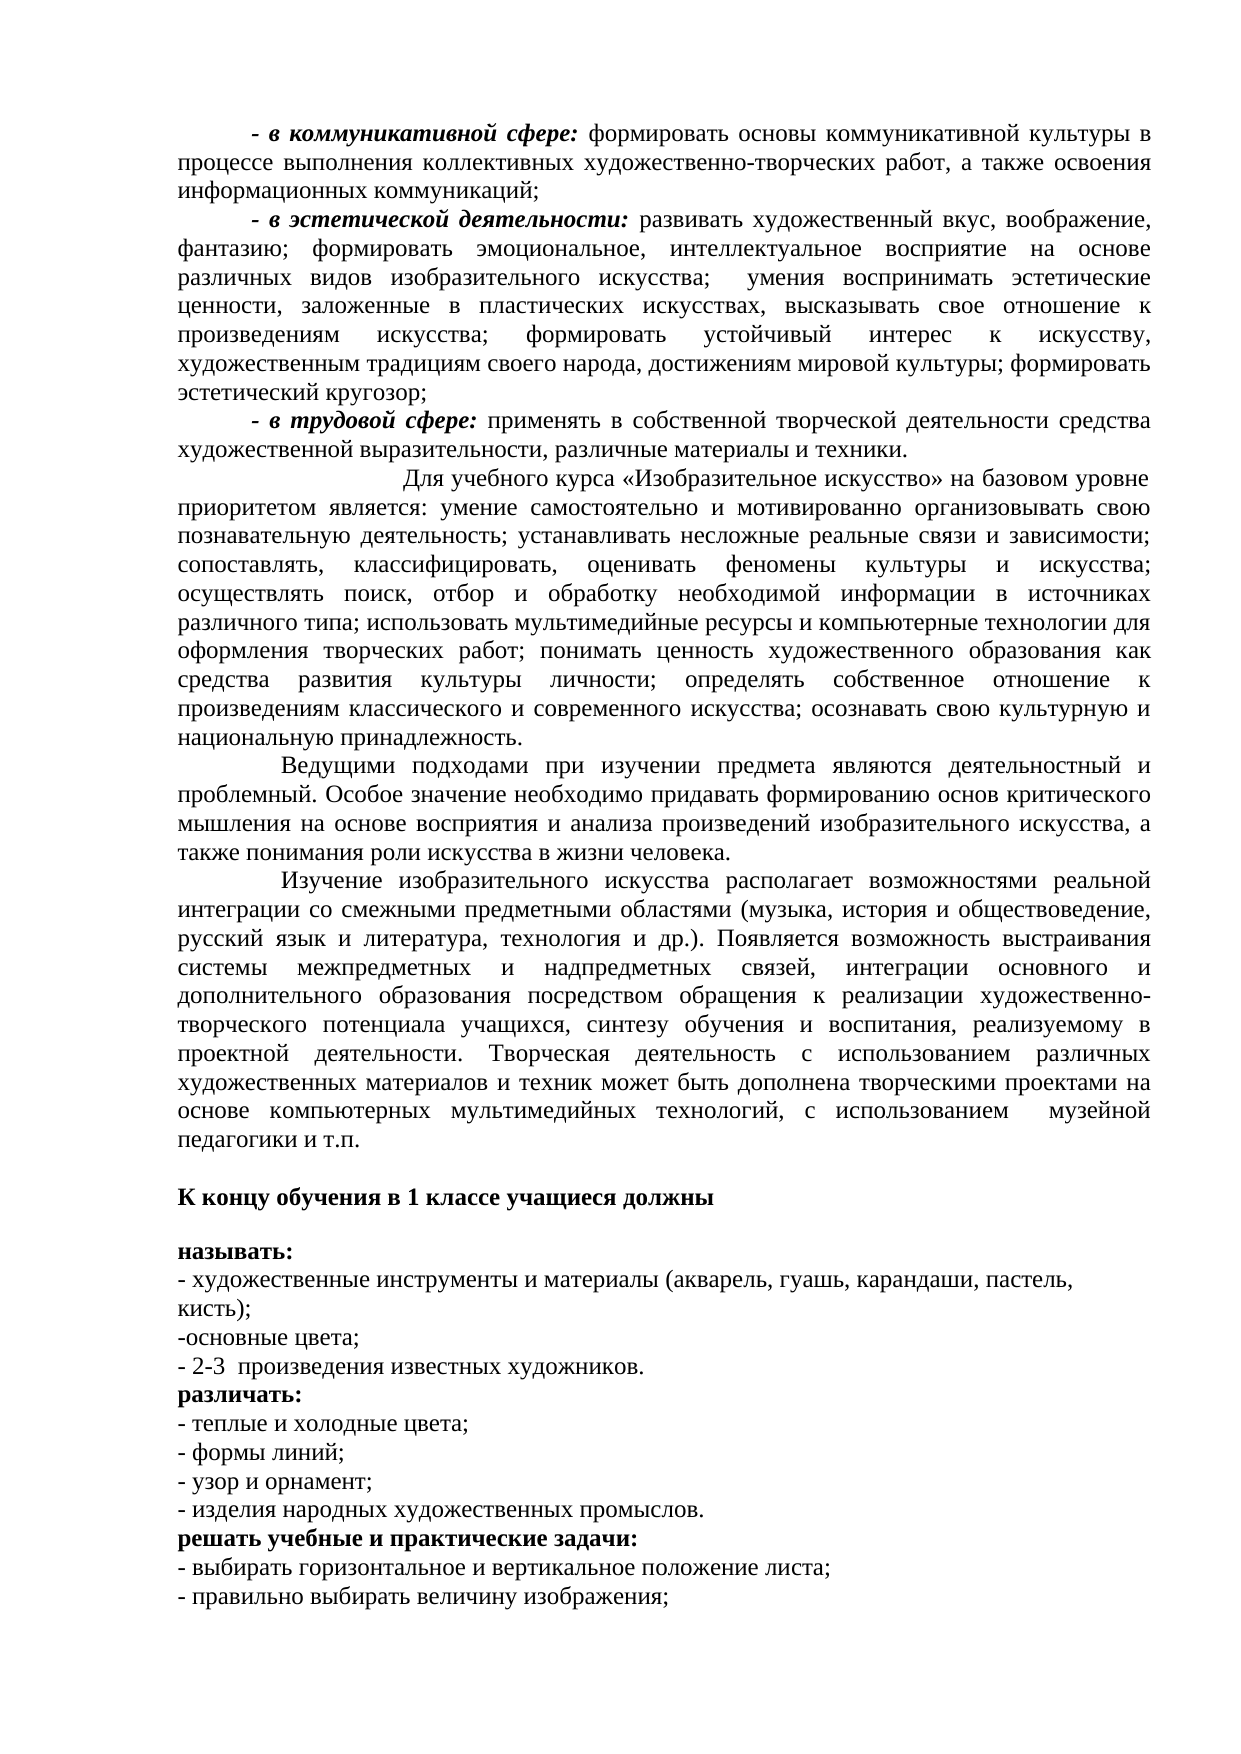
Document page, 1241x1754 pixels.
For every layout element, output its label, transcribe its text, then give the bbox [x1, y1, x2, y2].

text Для учебного курса «Изобразительное искусство» на базовом уровне приоритетом является: умение самостоятельно и мотивированно организовывать свою познавательную деятельность; устанавливать несложные реальные связи и зависимости; сопоставлять, классифицировать, оценивать феномены культуры и искусства; осуществлять поиск, отбор и обработку необходимой информации в источниках различного типа; использовать мультимедийные ресурсы и компьютерные технологии для оформления творческих работ; понимать ценность художественного образования как средства развития культуры личности; определять собственное отношение к произведениям классического и современного искусства; осознавать свою культурную и национальную принадлежность. [177, 463, 1152, 751]
text - в коммуникативной сфере: формировать основы коммуникативной культуры в процессе выполнения коллективных художественно-творческих работ, а также освоения информационных коммуникаций; [177, 118, 1152, 204]
text Ведущими подходами при изучении предмета являются деятельностный и проблемный. Особое значение необходимо придавать формированию основ критического мышления на основе восприятия и анализа произведений изобразительного искусства, а также понимания роли искусства в жизни человека. [177, 751, 1152, 866]
text К концу обучения в 1 классе учащиеся должны [177, 1182, 1152, 1211]
text - теплые и холодные цвета; [177, 1408, 1152, 1437]
text Изучение изобразительного искусства располагает возможностями реальной интеграции со смежными предметными областями (музыка, история и обществоведение, русский язык и литература, технология и др.). Появляется возможность выстраивания системы межпредметных и надпредметных связей, интеграции основного и дополнительного образования посредством обращения к реализации художественно-творческого потенциала учащихся, синтезу обучения и воспитания, реализуемому в проектной деятельности. Творческая деятельность с использованием различных художественных материалов и техник может быть дополнена творческими проектами на основе компьютерных мультимедийных технологий, с использованием музейной педагогики и т.п. [177, 866, 1152, 1153]
text решать учебные и практические задачи: [177, 1523, 1152, 1552]
text -основные цвета; [177, 1322, 1152, 1351]
text - правильно выбирать величину изображения; [177, 1581, 1152, 1609]
text - в трудовой сфере: применять в собственной творческой деятельности средства художественной выразительности, различные материалы и техники. [177, 406, 1152, 463]
text - изделия народных художественных промыслов. [177, 1494, 1152, 1523]
text - художественные инструменты и материалы (акварель, гуашь, карандаши, пастель, кисть); [177, 1264, 1152, 1322]
text - узор и орнамент; [177, 1466, 1152, 1494]
text называть: [177, 1236, 1152, 1264]
text - формы линий; [177, 1437, 1152, 1466]
text - выбирать горизонтальное и вертикальное положение листа; [177, 1552, 1152, 1581]
text - в эстетической деятельности: развивать художественный вкус, воображение, фантазию; формировать эмоциональное, интеллектуальное восприятие на основе различных видов изобразительного искусства; умения воспринимать эстетические ценности, заложенные в пластических искусствах, высказывать свое отношение к произведениям искусства; формировать устойчивый интерес к искусству, художественным традициям своего народа, достижениям мировой культуры; формировать эстетический кругозор; [177, 204, 1152, 406]
text различать: [177, 1379, 1152, 1408]
text - 2-3 произведения известных художников. [177, 1351, 1152, 1379]
